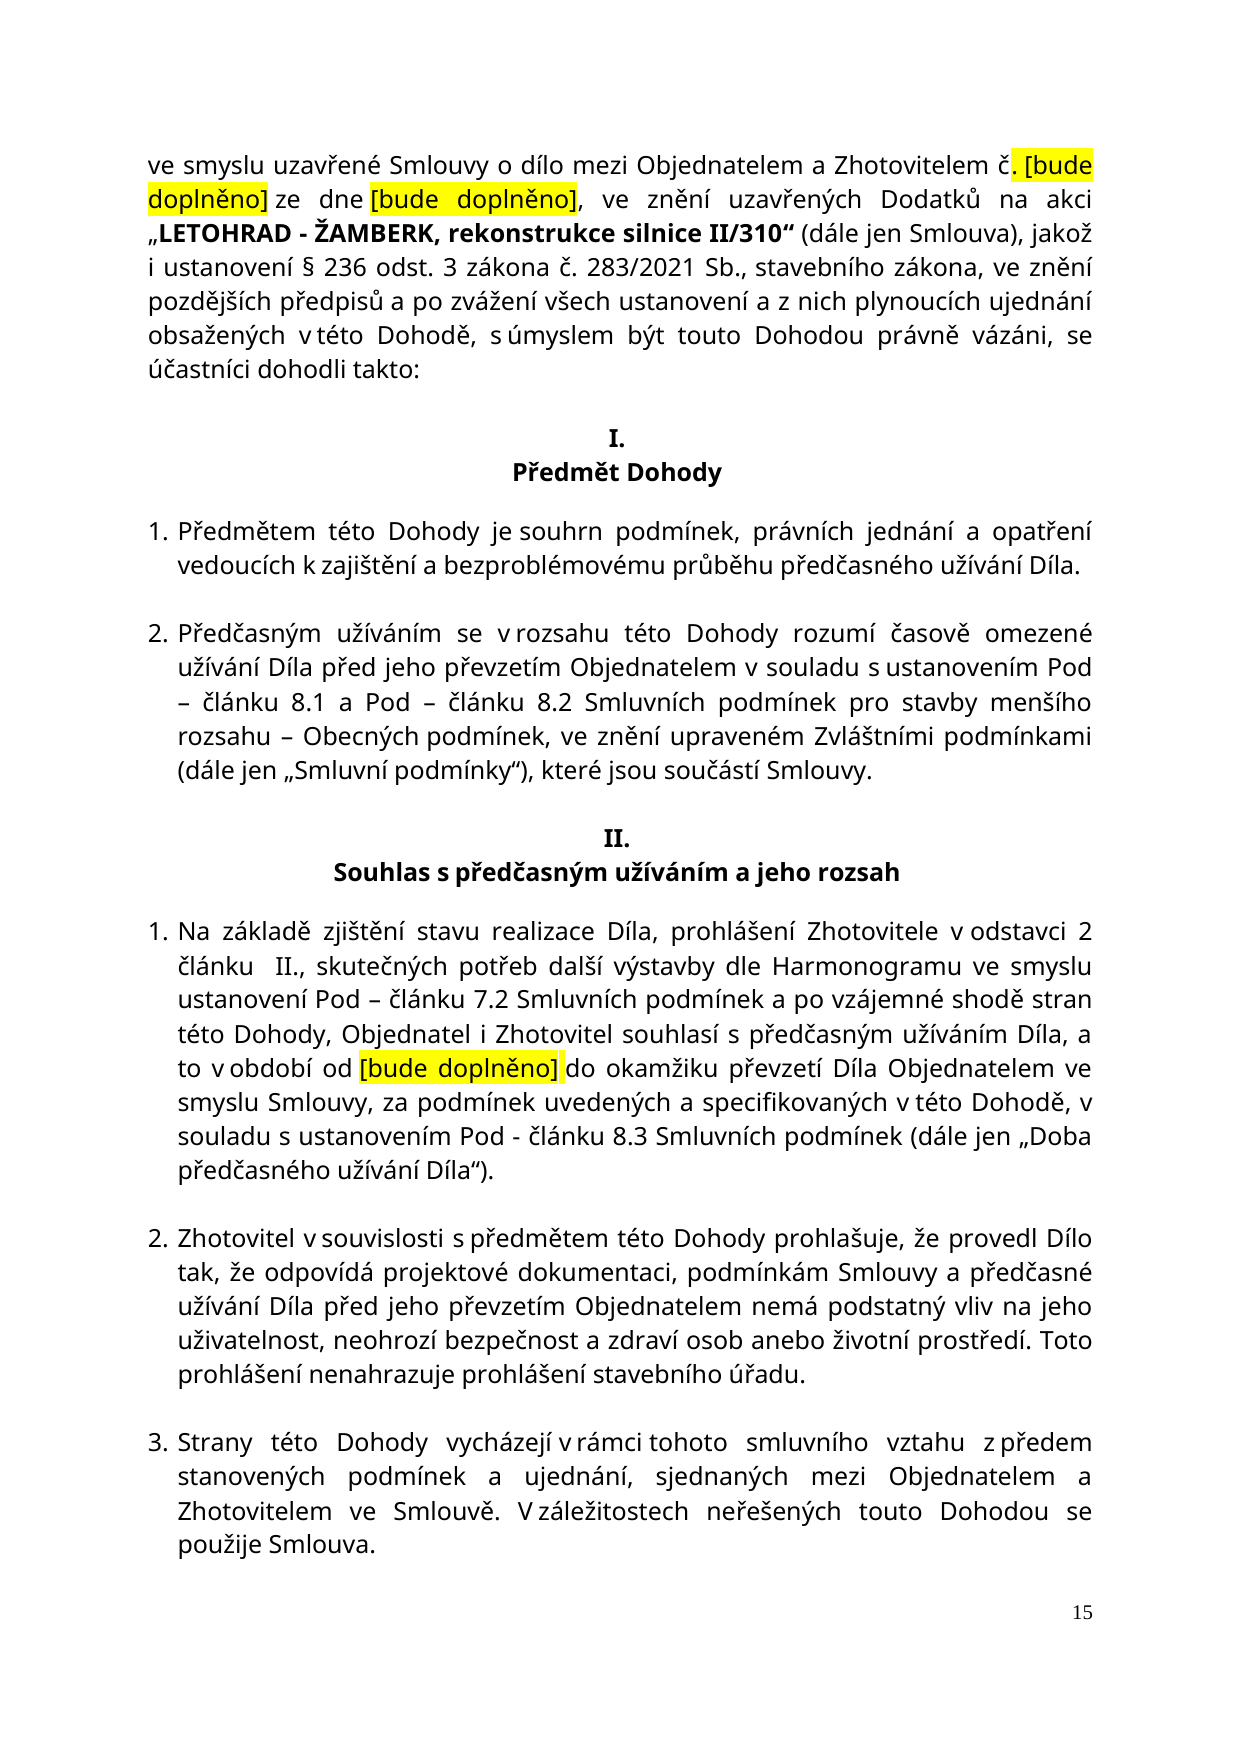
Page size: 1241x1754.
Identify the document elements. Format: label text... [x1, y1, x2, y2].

list Strany této Dohody vycházejí v rámci tohoto smluvního vztahu z předem stanovených podmínek a ujednání, sjednaných mezi Objednatelem a Zhotovitelem ve Smlouvě. V záležitostech neřešených touto Dohodou se použije Smlouva. [148, 1425, 1093, 1561]
list Zhotovitel v souvislosti s předmětem této Dohody prohlašuje, že provedl Dílo tak, že odpovídá projektové dokumentaci, podmínkám Smlouvy a předčasné užívání Díla před jeho převzetím Objednatelem nemá podstatný vliv na jeho uživatelnost, neohrozí bezpečnost a zdraví osob anebo životní prostředí. Toto prohlášení nenahrazuje prohlášení stavebního úřadu. [148, 1221, 1093, 1391]
text II. [148, 820, 1093, 854]
list Na základě zjištění stavu realizace Díla, prohlášení Zhotovitele v odstavci 2 článku II., skutečných potřeb další výstavby dle Harmonogramu ve smyslu ustanovení Pod – článku 7.2 Smluvních podmínek a po vzájemné shodě stran této Dohody, Objednatel i Zhotovitel souhlasí s předčasným užíváním Díla, a to v období od [bude doplněno] do okamžiku převzetí Díla Objednatelem ve smyslu Smlouvy, za podmínek uvedených a specifikovaných v této Dohodě, v souladu s ustanovením Pod - článku 8.3 Smluvních podmínek (dále jen „Doba předčasného užívání Díla“). [148, 914, 1093, 1187]
text ve smyslu uzavřené Smlouvy o dílo mezi Objednatelem a Zhotovitelem č. [bude doplněno] ze dne [bude doplněno], ve znění uzavřených Dodatků na akci „LETOHRAD - ŽAMBERK, rekonstrukce silnice II/310“ (dále jen Smlouva), jakož i ustanovení § 236 odst. 3 zákona č. 283/2021 Sb., stavebního zákona, ve znění pozdějších předpisů a po zvážení všech ustanovení a z nich plynoucích ujednání obsažených v této Dohodě, s úmyslem být touto Dohodou právně vázáni, se účastníci dohodli takto: [148, 148, 1093, 386]
text Předmět Dohody [148, 454, 1093, 488]
list Předčasným užíváním se v rozsahu této Dohody rozumí časově omezené užívání Díla před jeho převzetím Objednatelem v souladu s ustanovením Pod – článku 8.1 a Pod – článku 8.2 Smluvních podmínek pro stavby menšího rozsahu – Obecných podmínek, ve znění upraveném Zvláštními podmínkami (dále jen „Smluvní podmínky“), které jsou součástí Smlouvy. [148, 616, 1093, 786]
text Souhlas s předčasným užíváním a jeho rozsah [148, 854, 1093, 888]
list Předmětem této Dohody je souhrn podmínek, právních jednání a opatření vedoucích k zajištění a bezproblémovému průběhu předčasného užívání Díla. [148, 514, 1093, 582]
text I. [148, 420, 1093, 454]
